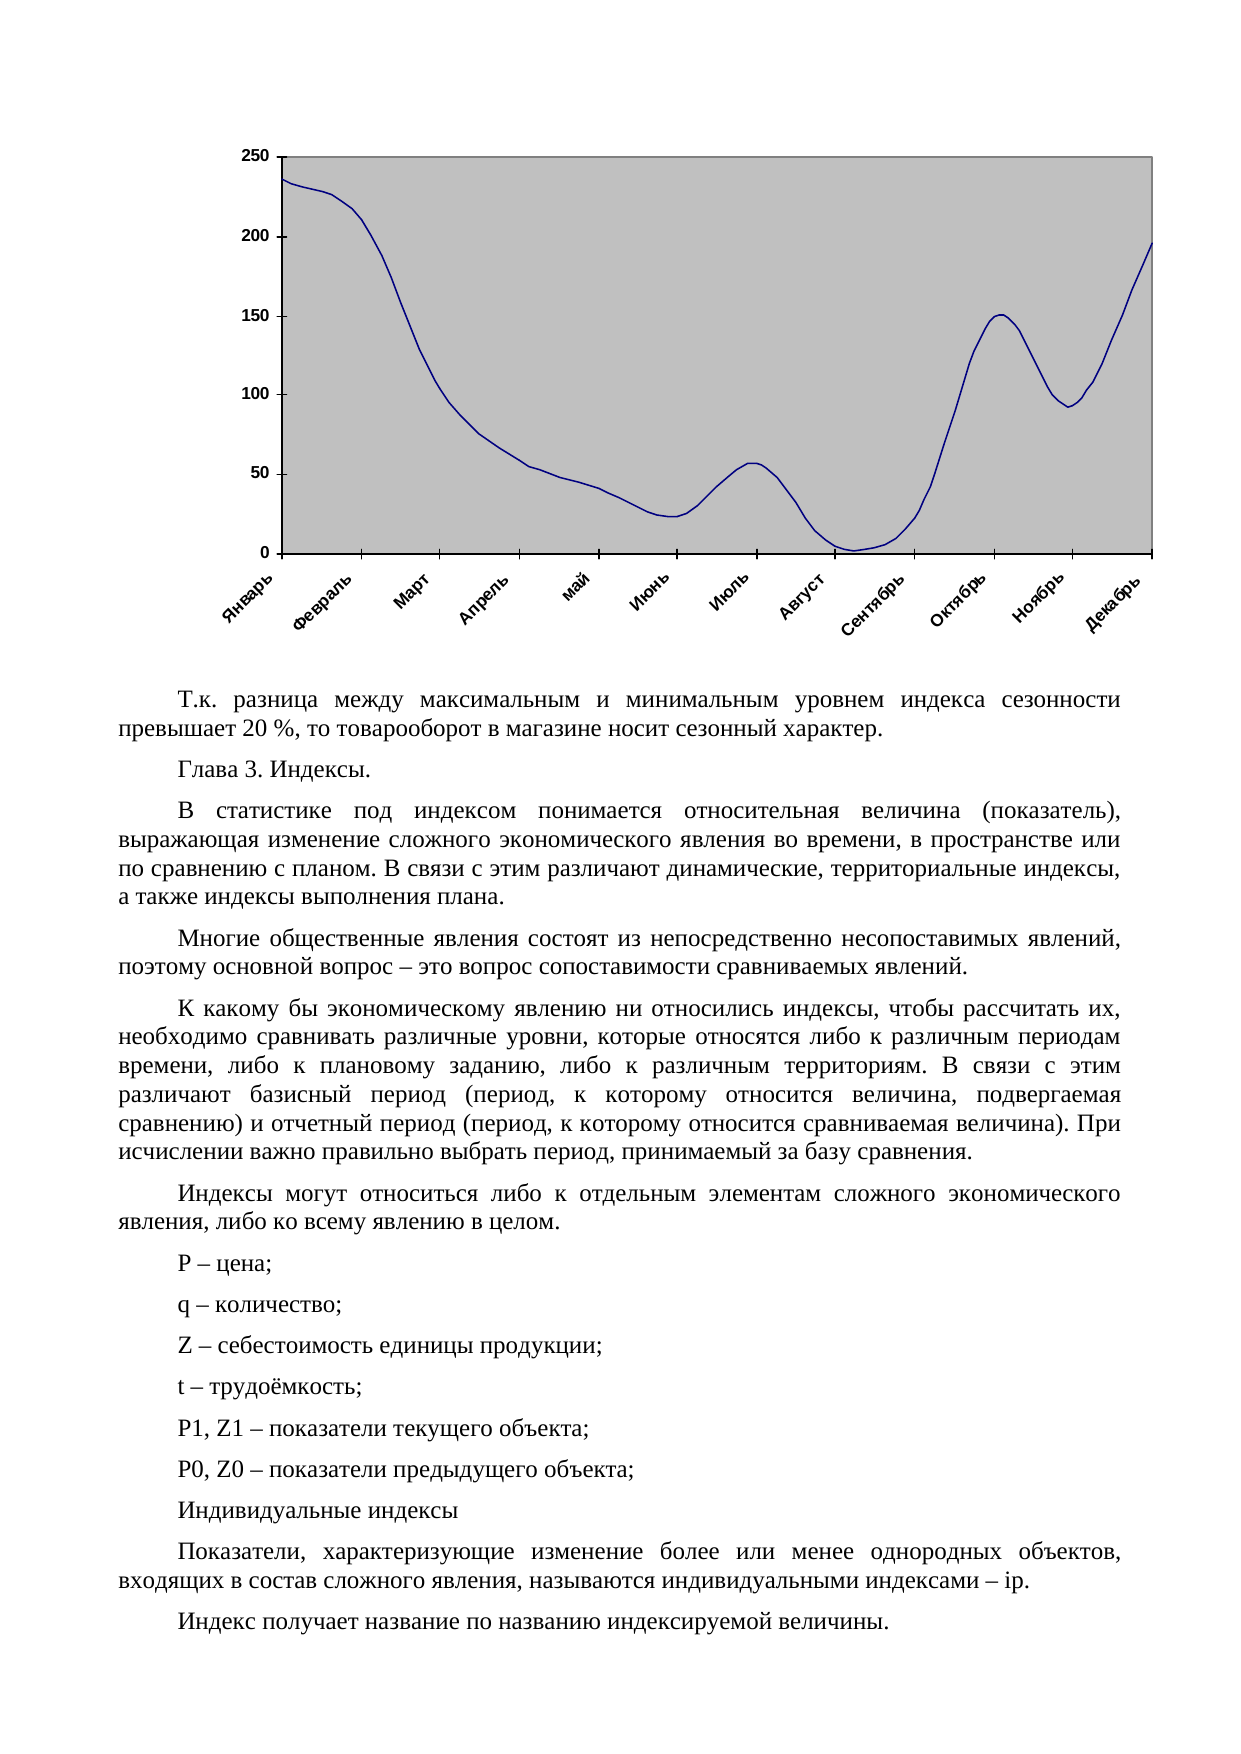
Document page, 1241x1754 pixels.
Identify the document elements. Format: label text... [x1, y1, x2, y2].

text q – количество; [118, 1289, 1122, 1318]
text P – цена; [118, 1248, 1122, 1276]
text Z – себестоимость единицы продукции; [118, 1330, 1122, 1359]
text Т.к. разница между максимальным и минимальным уровнем индекса сезонности превышает 20 %, то товарооборот в магазине носит сезонный характер. [118, 684, 1122, 741]
text В статистике под индексом понимается относительная величина (показатель), выражающая изменение сложного экономического явления во времени, в пространстве или по сравнению с планом. В связи с этим различают динамические, территориальные индексы, а также индексы выполнения плана. [118, 795, 1122, 910]
text Многие общественные явления состоят из непосредственно несопоставимых явлений, поэтому основной вопрос – это вопрос сопоставимости сравниваемых явлений. [118, 923, 1122, 980]
text Индекс получает название по названию индексируемой величины. [118, 1606, 1122, 1635]
text P0, Z0 – показатели предыдущего объекта; [118, 1454, 1122, 1483]
text t – трудоёмкость; [118, 1371, 1122, 1400]
text Индексы могут относиться либо к отдельным элементам сложного экономического явления, либо ко всему явлению в целом. [118, 1178, 1122, 1235]
text Индивидуальные индексы [118, 1495, 1122, 1524]
text P1, Z1 – показатели текущего объекта; [118, 1413, 1122, 1441]
text Глава 3. Индексы. [118, 754, 1122, 783]
text К какому бы экономическому явлению ни относились индексы, чтобы рассчитать их, необходимо сравнивать различные уровни, которые относятся либо к различным периодам времени, либо к плановому заданию, либо к различным территориям. В связи с этим различают базисный период (период, к которому относится величина, подвергаемая сравнению) и отчетный период (период, к которому относится сравниваемая величина). При исчислении важно правильно выбрать период, принимаемый за базу сравнения. [118, 993, 1122, 1165]
text Показатели, характеризующие изменение более или менее однородных объектов, входящих в состав сложного явления, называются индивидуальными индексами – iр. [118, 1536, 1122, 1594]
